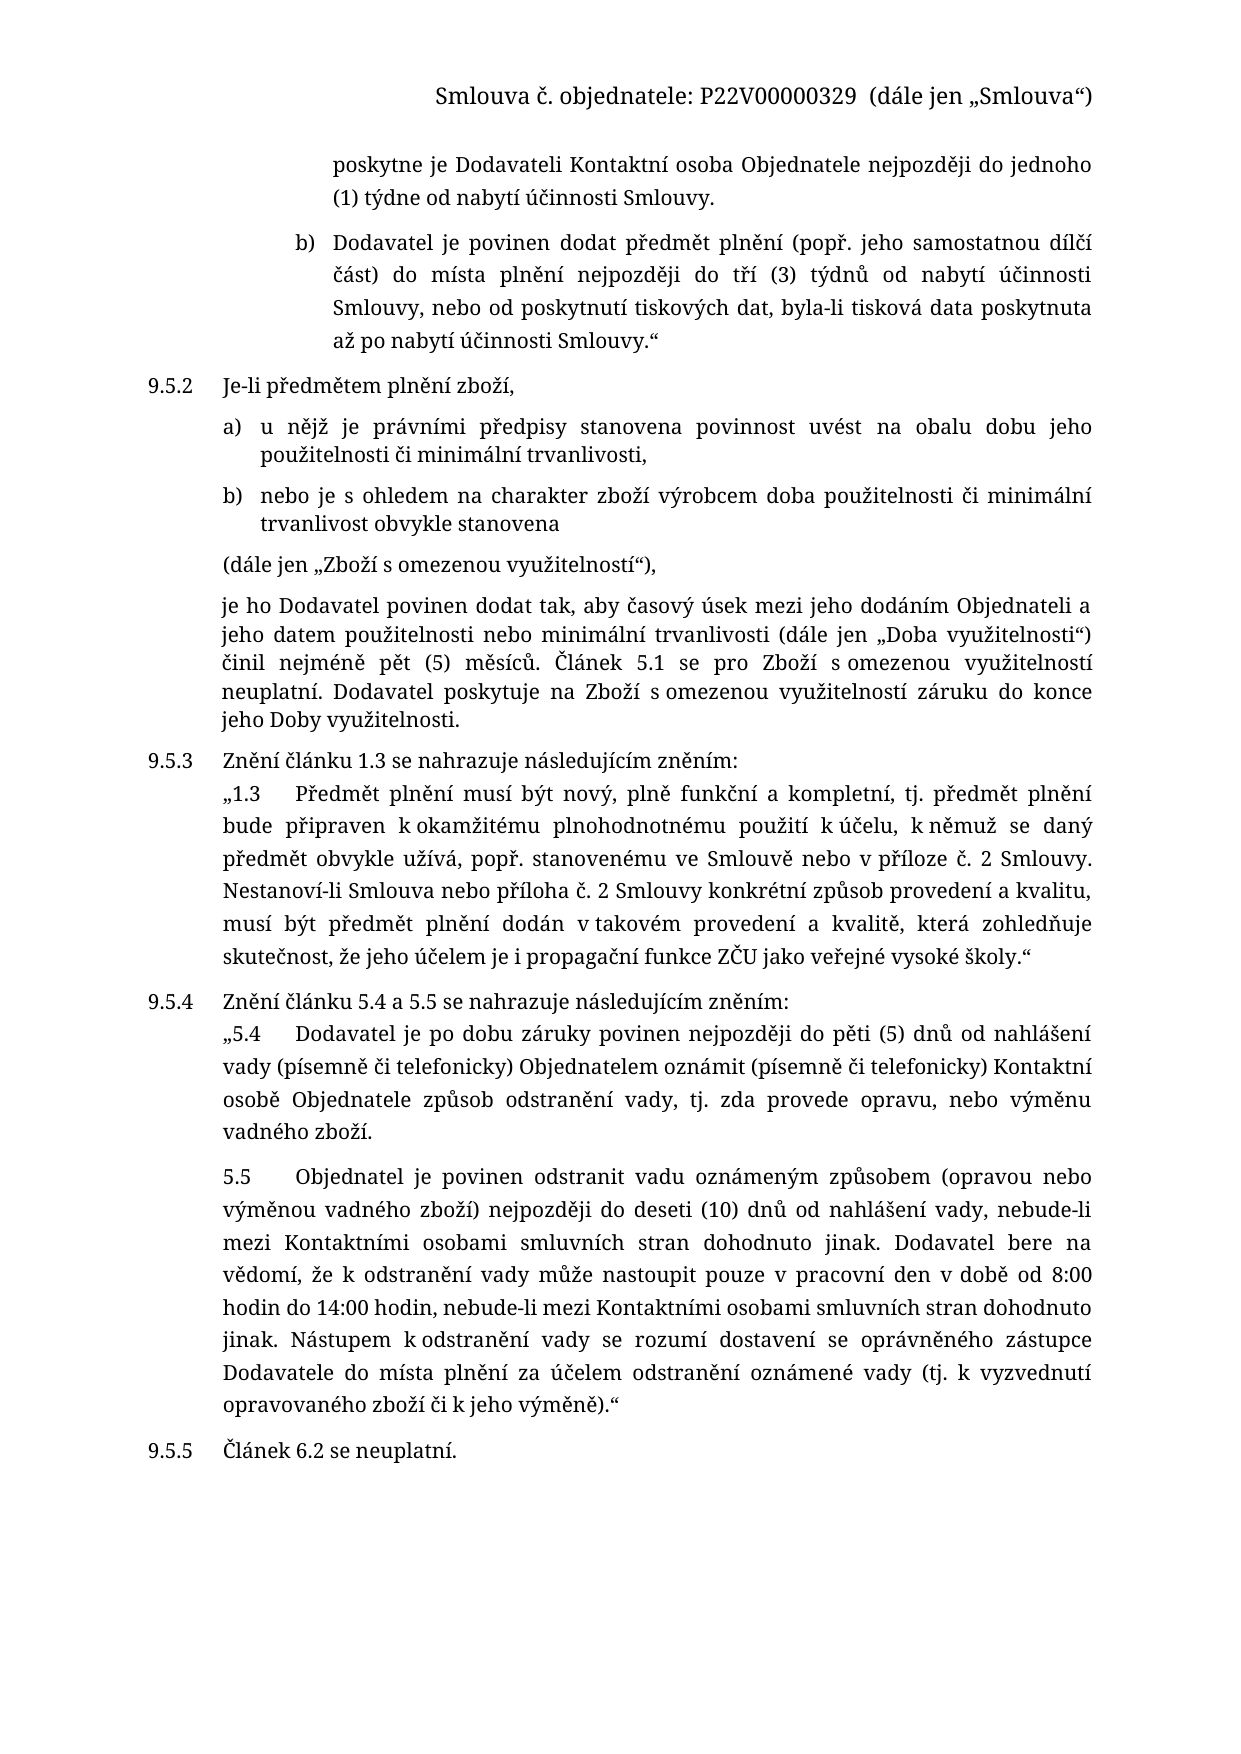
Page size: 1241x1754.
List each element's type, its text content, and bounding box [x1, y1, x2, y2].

list „5.4 Dodavatel je po dobu záruky povinen nejpozději do pěti (5) dnů od nahlášení vady (písemně či telefonicky) Objednatelem oznámit (písemně či telefonicky) Kontaktní osobě Objednatele způsob odstranění vady, tj. zda provede opravu, nebo výměnu vadného zboží. [223, 1019, 1093, 1146]
list u nějž je právními předpisy stanovena povinnost uvést na obalu dobu jeho použitelnosti či minimální trvanlivosti, [223, 412, 1093, 469]
list 5.5 Objednatel je povinen odstranit vadu oznámeným způsobem (opravou nebo výměnou vadného zboží) nejpozději do deseti (10) dnů od nahlášení vady, nebude-li mezi Kontaktními osobami smluvních stran dohodnuto jinak. Dodavatel bere na vědomí, že k odstranění vady může nastoupit pouze v pracovní den v době od 8:00 hodin do 14:00 hodin, nebude-li mezi Kontaktními osobami smluvních stran dohodnuto jinak. Nástupem k odstranění vady se rozumí dostavení se oprávněného zástupce Dodavatele do místa plnění za účelem odstranění oznámené vady (tj. k vyzvednutí opravovaného zboží či k jeho výměně).“ [223, 1162, 1093, 1419]
text (dále jen „Zboží s omezenou využitelností“), [223, 551, 1093, 579]
text je ho Dodavatel povinen dodat tak, aby časový úsek mezi jeho dodáním Objednateli a jeho datem použitelnosti nebo minimální trvanlivosti (dále jen „Doba využitelnosti“) činil nejméně pět (5) měsíců. Článek 5.1 se pro Zboží s omezenou využitelností neuplatní. Dodavatel poskytuje na Zboží s omezenou využitelností záruku do konce jeho Doby využitelnosti. [221, 591, 1093, 734]
list nebo je s ohledem na charakter zboží výrobcem doba použitelnosti či minimální trvanlivost obvykle stanovena [223, 481, 1093, 538]
list „1.3 Předmět plnění musí být nový, plně funkční a kompletní, tj. předmět plnění bude připraven k okamžitému plnohodnotnému použití k účelu, k němuž se daný předmět obvykle užívá, popř. stanovenému ve Smlouvě nebo v příloze č. 2 Smlouvy. Nestanoví-li Smlouva nebo příloha č. 2 Smlouvy konkrétní způsob provedení a kvalitu, musí být předmět plnění dodán v takovém provedení a kvalitě, která zohledňuje skutečnost, že jeho účelem je i propagační funkce ZČU jako veřejné vysoké školy.“ [223, 779, 1093, 970]
list Dodavatel je povinen dodat předmět plnění (popř. jeho samostatnou dílčí část) do místa plnění nejpozději do tří (3) týdnů od nabytí účinnosti Smlouvy, nebo od poskytnutí tiskových dat, byla-li tisková data poskytnuta až po nabytí účinnosti Smlouvy.“ [295, 228, 1093, 354]
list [295, 150, 1093, 211]
list Znění článku 5.4 a 5.5 se nahrazuje následujícím zněním: [148, 987, 1093, 1015]
list Znění článku 1.3 se nahrazuje následujícím zněním: [148, 746, 1093, 774]
list Článek 6.2 se neuplatní. [148, 1436, 1093, 1464]
list Je-li předmětem plnění zboží, [148, 371, 1093, 399]
